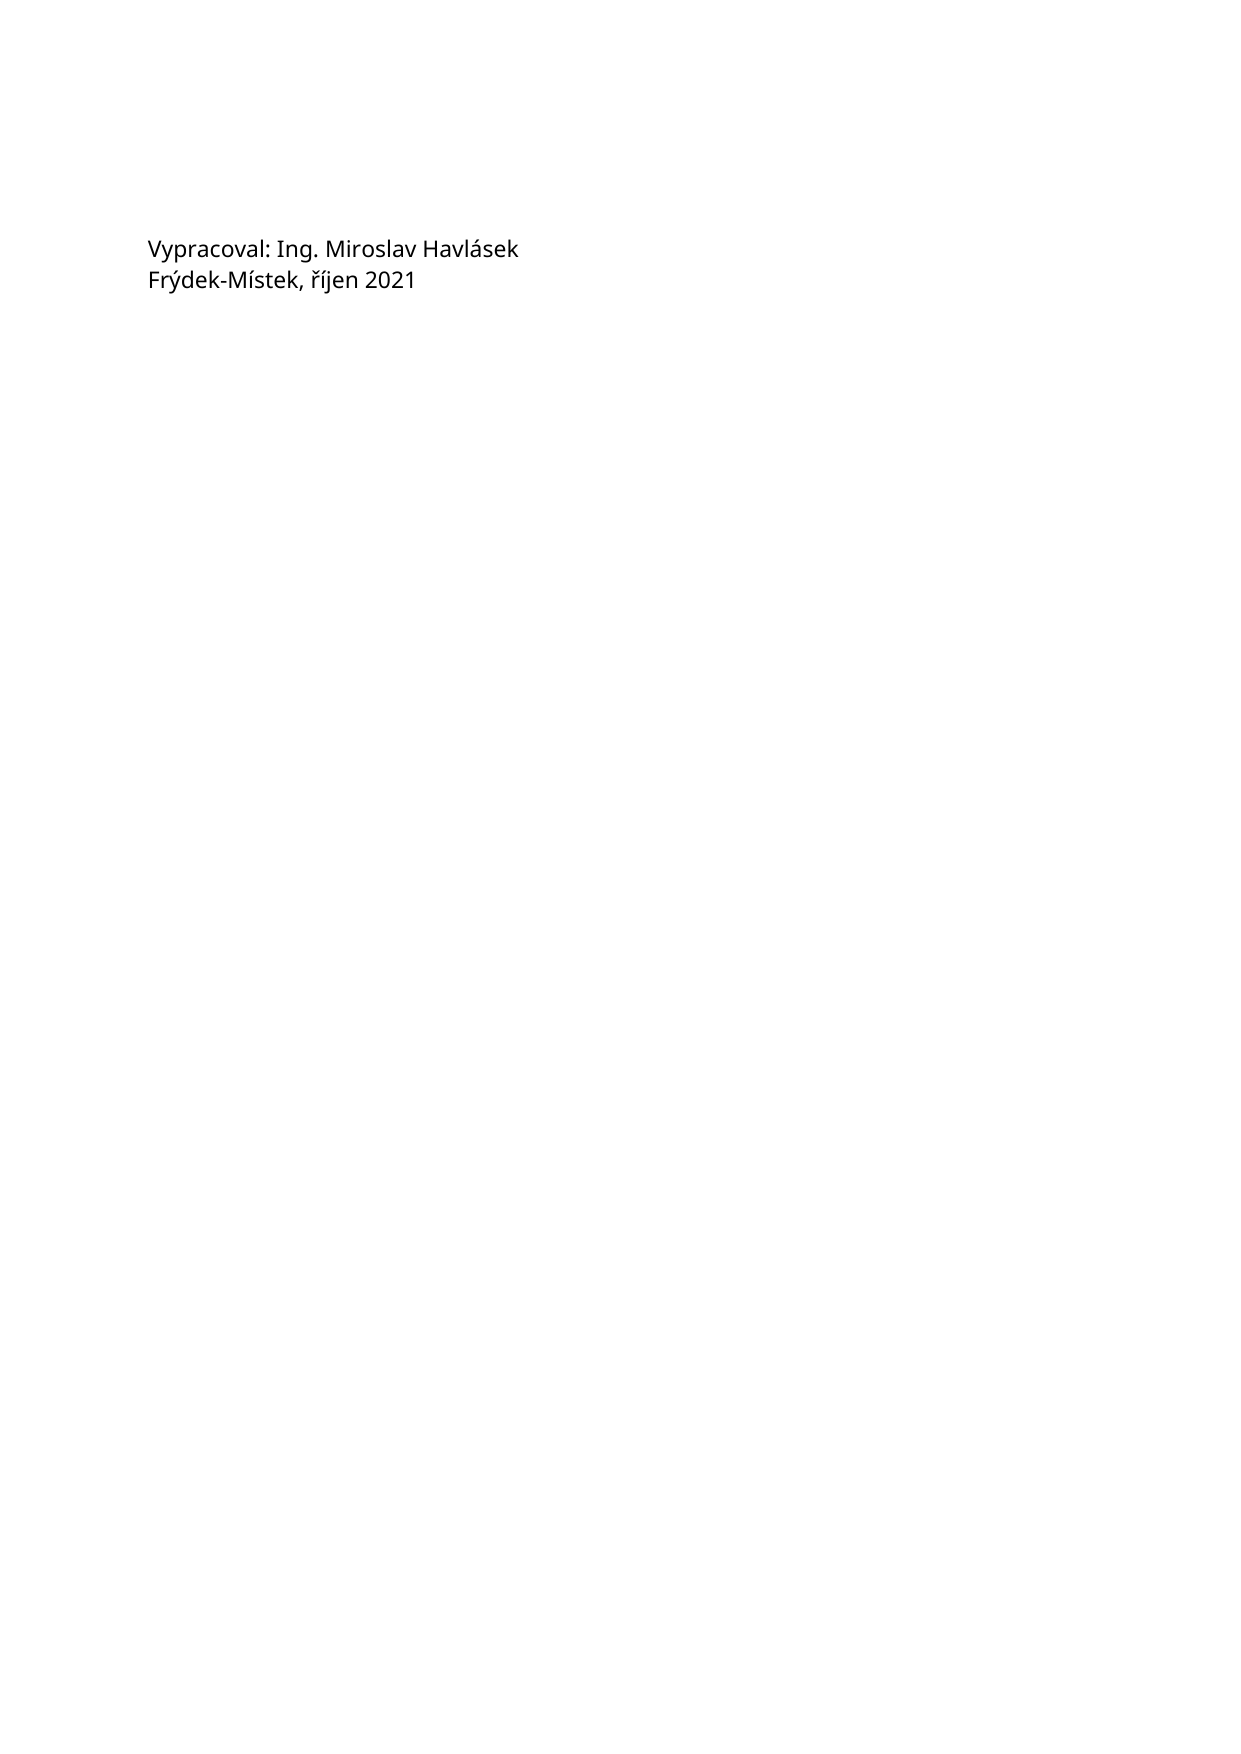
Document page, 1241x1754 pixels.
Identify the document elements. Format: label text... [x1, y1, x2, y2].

text Frýdek-Místek, říjen 2021 [148, 264, 1093, 295]
text Vypracoval: Ing. Miroslav Havlásek [148, 233, 1093, 264]
